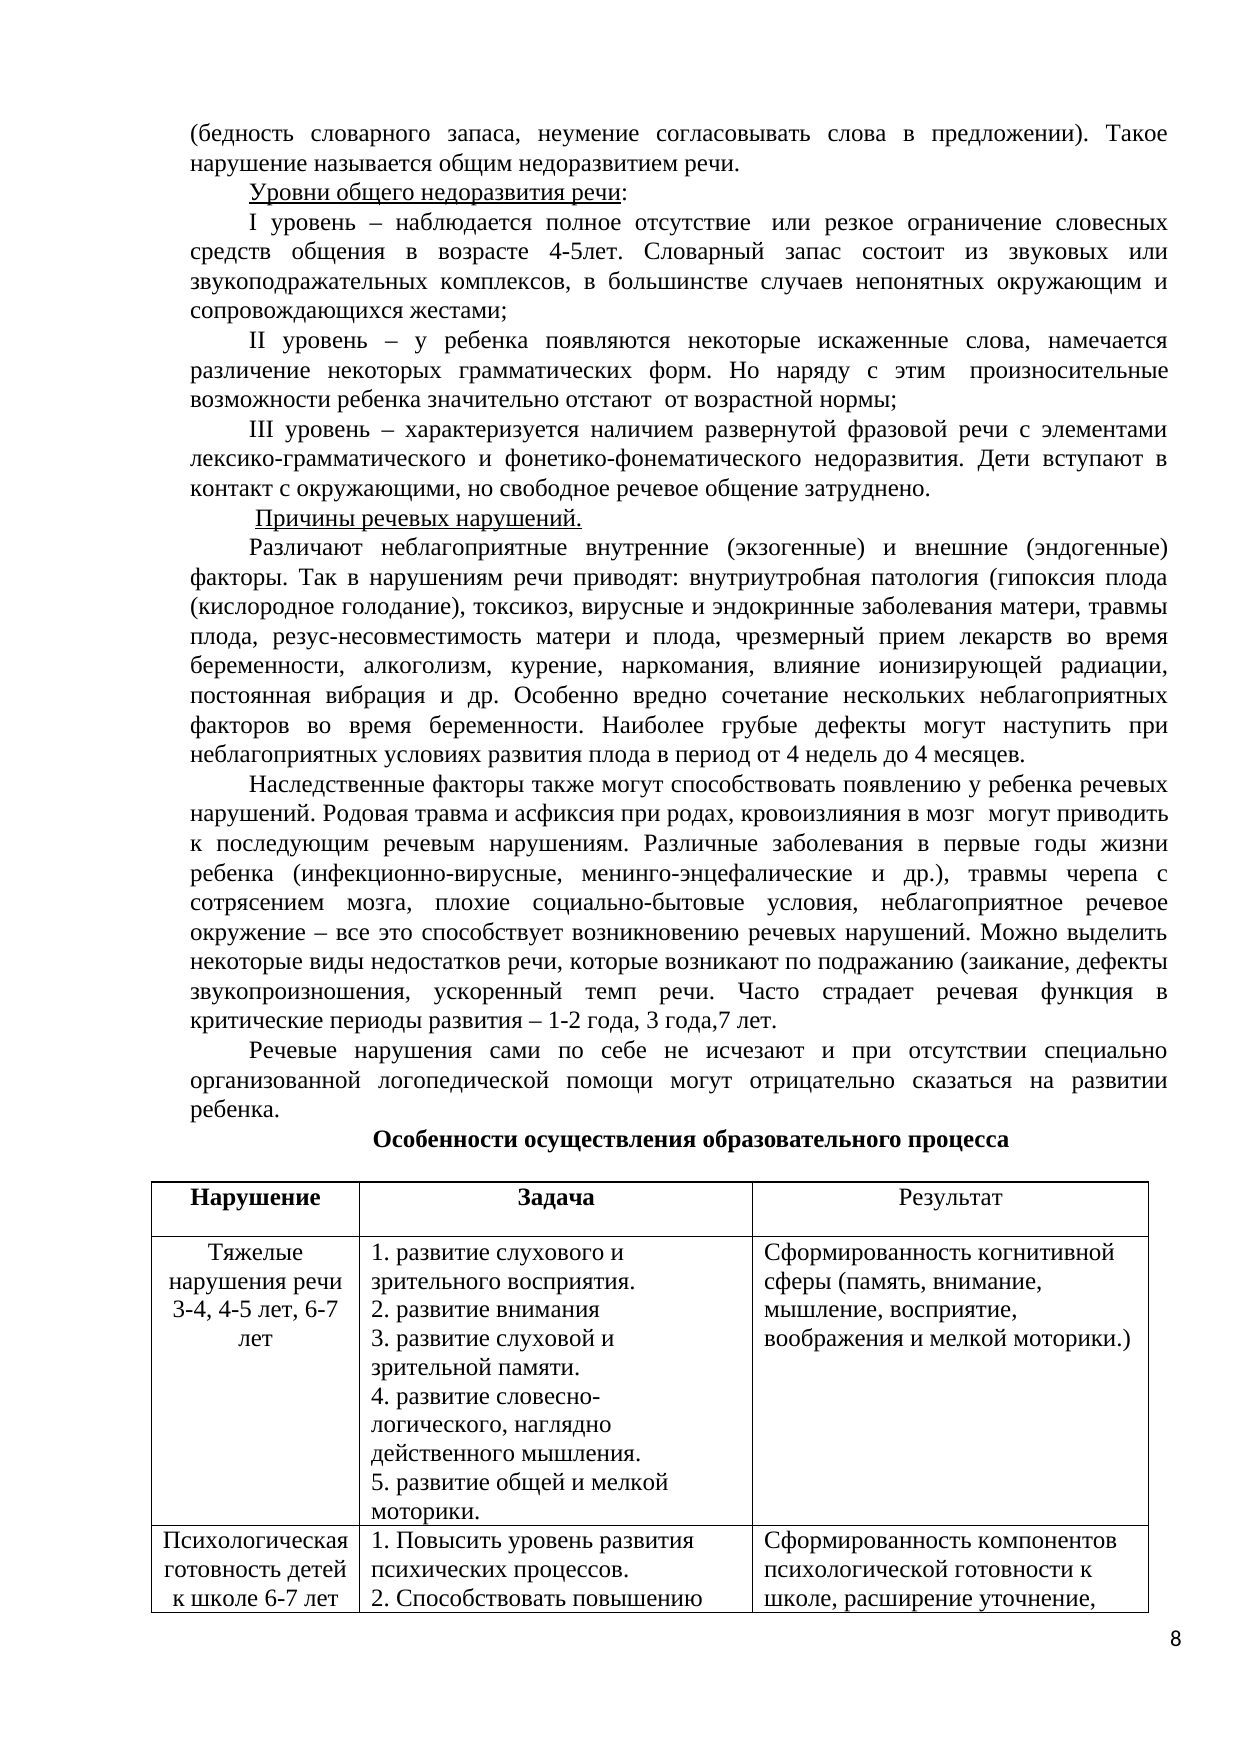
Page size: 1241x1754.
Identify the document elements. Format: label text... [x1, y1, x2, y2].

text III уровень – характеризуется наличием развернутой фразовой речи с элементами лексико-грамматического и фонетико-фонематического недоразвития. Дети вступают в контакт с окружающими, но свободное речевое общение затруднено. [190, 414, 1169, 502]
text Причины речевых нарушений. [190, 503, 1169, 531]
text Особенности осуществления образовательного процесса [162, 1124, 1219, 1153]
text Наследственные факторы также могут способствовать появлению у ребенка речевых нарушений. Родовая травма и асфиксия при родах, кровоизлияния в мозг могут приводить к последующим речевым нарушениям. Различные заболевания в первые годы жизни ребенка (инфекционно-вирусные, менинго-энцефалические и др.), травмы черепа с сотрясением мозга, плохие социально-бытовые условия, неблагоприятное речевое окружение – все это способствует возникновению речевых нарушений. Можно выделить некоторые виды недостатков речи, которые возникают по подражанию (заикание, дефекты звукопроизношения, ускоренный темп речи. Часто страдает речевая функция в критические периоды развития – 1-2 года, 3 года,7 лет. [190, 769, 1169, 1034]
table_header Результат [753, 1183, 1148, 1236]
table_cell 1. развитие слухового и зрительного восприятия. 2. развитие внимания 3. развитие слуховой и зрительной памяти. 4. развитие словесно- логического, наглядно действенного мышления. 5. развитие общей и мелкой моторики. [360, 1237, 752, 1524]
text I уровень – наблюдается полное отсутствие или резкое ограничение словесных средств общения в возрасте 4-5лет. Словарный запас состоит из звуковых или звукоподражательных комплексов, в большинстве случаев непонятных окружающим и сопровождающихся жестами; [190, 207, 1169, 324]
table_cell Сформированность когнитивной сферы (память, внимание, мышление, восприятие, воображения и мелкой моторики.) [753, 1237, 1148, 1524]
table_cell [753, 1526, 1148, 1612]
text Уровни общего недоразвития речи: [190, 177, 1169, 206]
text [190, 118, 1169, 176]
text Различают неблагоприятные внутренние (экзогенные) и внешние (эндогенные) факторы. Так в нарушениям речи приводят: внутриутробная патология (гипоксия плода (кислородное голодание), токсикоз, вирусные и эндокринные заболевания матери, травмы плода, резус-несовместимость матери и плода, чрезмерный прием лекарств во время беременности, алкоголизм, курение, наркомания, влияние ионизирующей радиации, постоянная вибрация и др. Особенно вредно сочетание нескольких неблагоприятных факторов во время беременности. Наиболее грубые дефекты могут наступить при неблагоприятных условиях развития плода в период от 4 недель до 4 месяцев. [190, 532, 1169, 768]
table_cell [360, 1526, 752, 1612]
text Речевые нарушения сами по себе не исчезают и при отсутствии специально организованной логопедической помощи могут отрицательно сказаться на развитии ребенка. [190, 1035, 1169, 1123]
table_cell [152, 1526, 359, 1612]
table_header Нарушение [152, 1183, 359, 1236]
text II уровень – у ребенка появляются некоторые искаженные слова, намечается различение некоторых грамматических форм. Но наряду с этим произносительные возможности ребенка значительно отстают от возрастной нормы; [190, 325, 1169, 413]
table_cell Тяжелые нарушения речи 3-4, 4-5 лет, 6-7 лет [152, 1237, 359, 1524]
table_header Задача [360, 1183, 752, 1236]
